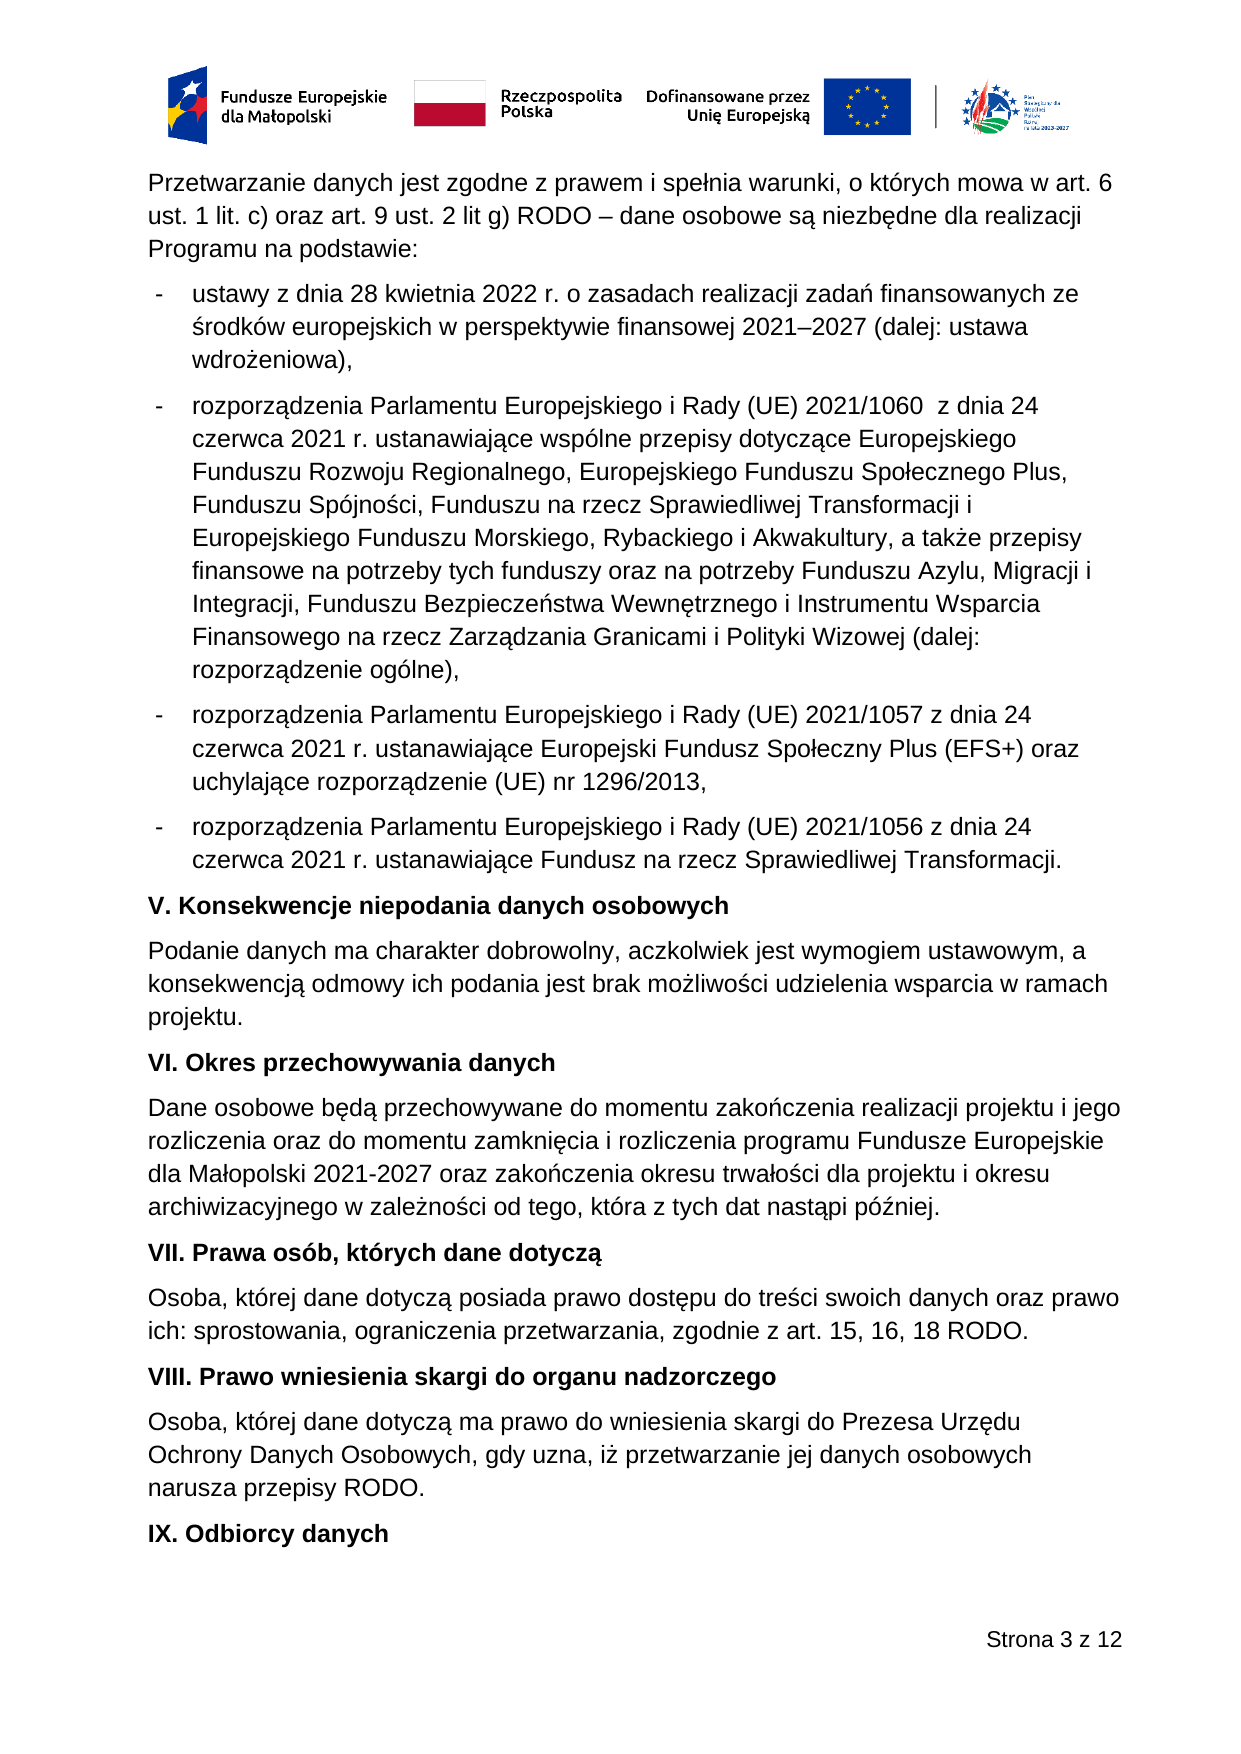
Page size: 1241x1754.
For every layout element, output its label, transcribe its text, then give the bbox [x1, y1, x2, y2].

text V. Konsekwencje niepodania danych osobowych [148, 891, 1122, 919]
list rozporządzenia Parlamentu Europejskiego i Rady (UE) 2021/1060 z dnia 24 czerwca 2021 r. ustanawiające wspólne przepisy dotyczące Europejskiego Funduszu Rozwoju Regionalnego, Europejskiego Funduszu Społecznego Plus, Funduszu Spójności, Funduszu na rzecz Sprawiedliwej Transformacji i Europejskiego Funduszu Morskiego, Rybackiego i Akwakultury, a także przepisy finansowe na potrzeby tych funduszy oraz na potrzeby Funduszu Azylu, Migracji i Integracji, Funduszu Bezpieczeństwa Wewnętrznego i Instrumentu Wsparcia Finansowego na rzecz Zarządzania Granicami i Polityki Wizowej (dalej: rozporządzenie ogólne), [155, 391, 1122, 684]
text Przetwarzanie danych jest zgodne z prawem i spełnia warunki, o których mowa w art. 6 ust. 1 lit. c) oraz art. 9 ust. 2 lit g) RODO – dane osobowe są niezbędne dla realizacji Programu na podstawie: [148, 168, 1122, 262]
text IX. Odbiorcy danych [148, 1519, 1122, 1548]
text VII. Prawa osób, których dane dotyczą [148, 1238, 1122, 1267]
list rozporządzenia Parlamentu Europejskiego i Rady (UE) 2021/1057 z dnia 24 czerwca 2021 r. ustanawiające Europejski Fundusz Społeczny Plus (EFS+) oraz uchylające rozporządzenie (UE) nr 1296/2013, [155, 701, 1122, 795]
picture [147, 44, 1093, 168]
text VIII. Prawo wniesienia skargi do organu nadzorczego [148, 1362, 1122, 1391]
list rozporządzenia Parlamentu Europejskiego i Rady (UE) 2021/1056 z dnia 24 czerwca 2021 r. ustanawiające Fundusz na rzecz Sprawiedliwej Transformacji. [155, 812, 1122, 874]
text Osoba, której dane dotyczą ma prawo do wniesienia skargi do Prezesa Urzędu Ochrony Danych Osobowych, gdy uzna, iż przetwarzanie jej danych osobowych narusza przepisy RODO. [148, 1407, 1122, 1502]
text Dane osobowe będą przechowywane do momentu zakończenia realizacji projektu i jego rozliczenia oraz do momentu zamknięcia i rozliczenia programu Fundusze Europejskie dla Małopolski 2021-2027 oraz zakończenia okresu trwałości dla projektu i okresu archiwizacyjnego w zależności od tego, która z tych dat nastąpi później. [148, 1093, 1122, 1221]
text Podanie danych ma charakter dobrowolny, aczkolwiek jest wymogiem ustawowym, a konsekwencją odmowy ich podania jest brak możliwości udzielenia wsparcia w ramach projektu. [148, 936, 1122, 1031]
text Osoba, której dane dotyczą posiada prawo dostępu do treści swoich danych oraz prawo ich: sprostowania, ograniczenia przetwarzania, zgodnie z art. 15, 16, 18 RODO. [148, 1283, 1122, 1345]
text VI. Okres przechowywania danych [148, 1048, 1122, 1076]
list ustawy z dnia 28 kwietnia 2022 r. o zasadach realizacji zadań finansowanych ze środków europejskich w perspektywie finansowej 2021–2027 (dalej: ustawa wdrożeniowa), [155, 279, 1122, 374]
